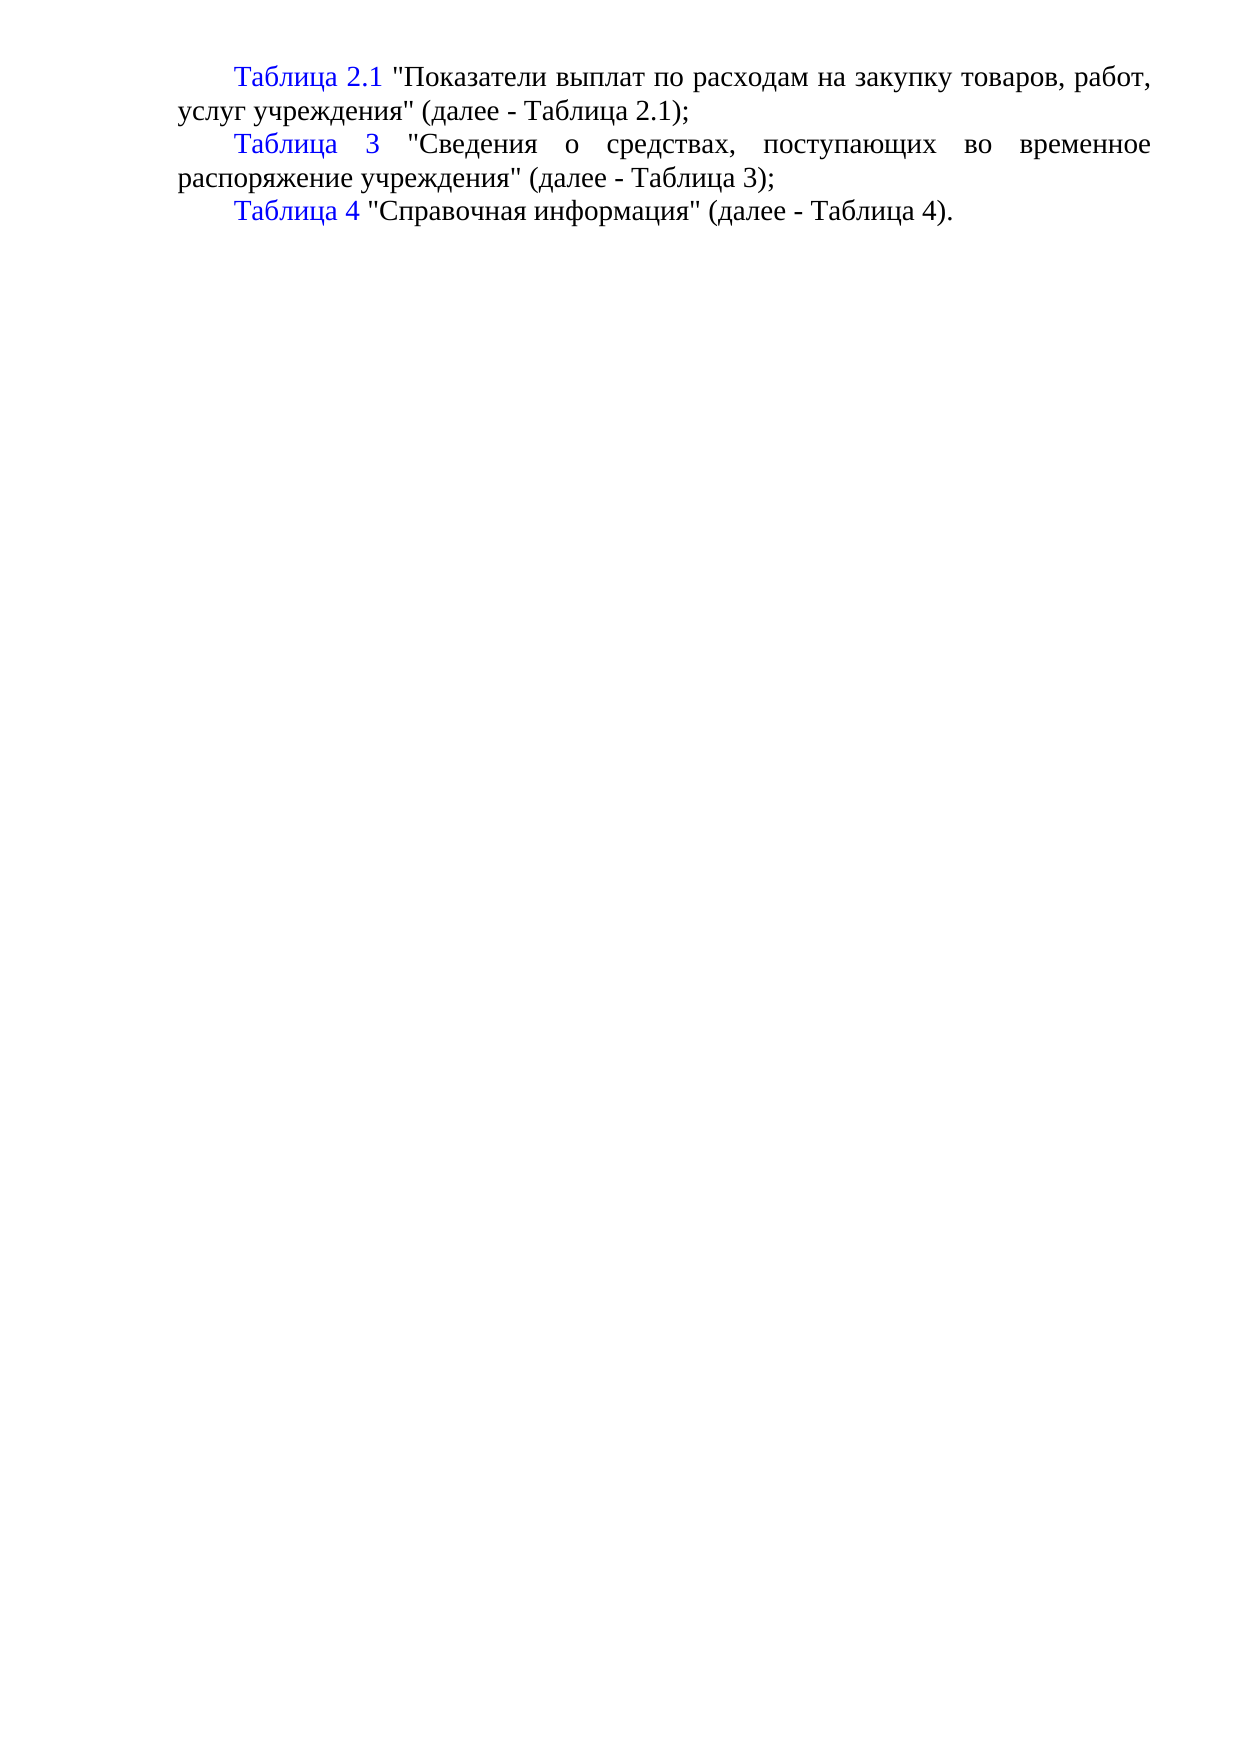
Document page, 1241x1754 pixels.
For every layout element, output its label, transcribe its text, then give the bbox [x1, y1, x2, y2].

text Таблица 3 "Сведения о средствах, поступающих во временное распоряжение учреждения" (далее - Таблица 3); [177, 126, 1152, 193]
text Таблица 2.1 "Показатели выплат по расходам на закупку товаров, работ, услуг учреждения" (далее - Таблица 2.1); [177, 59, 1152, 126]
text Таблица 4 "Справочная информация" (далее - Таблица 4). [177, 193, 1152, 227]
